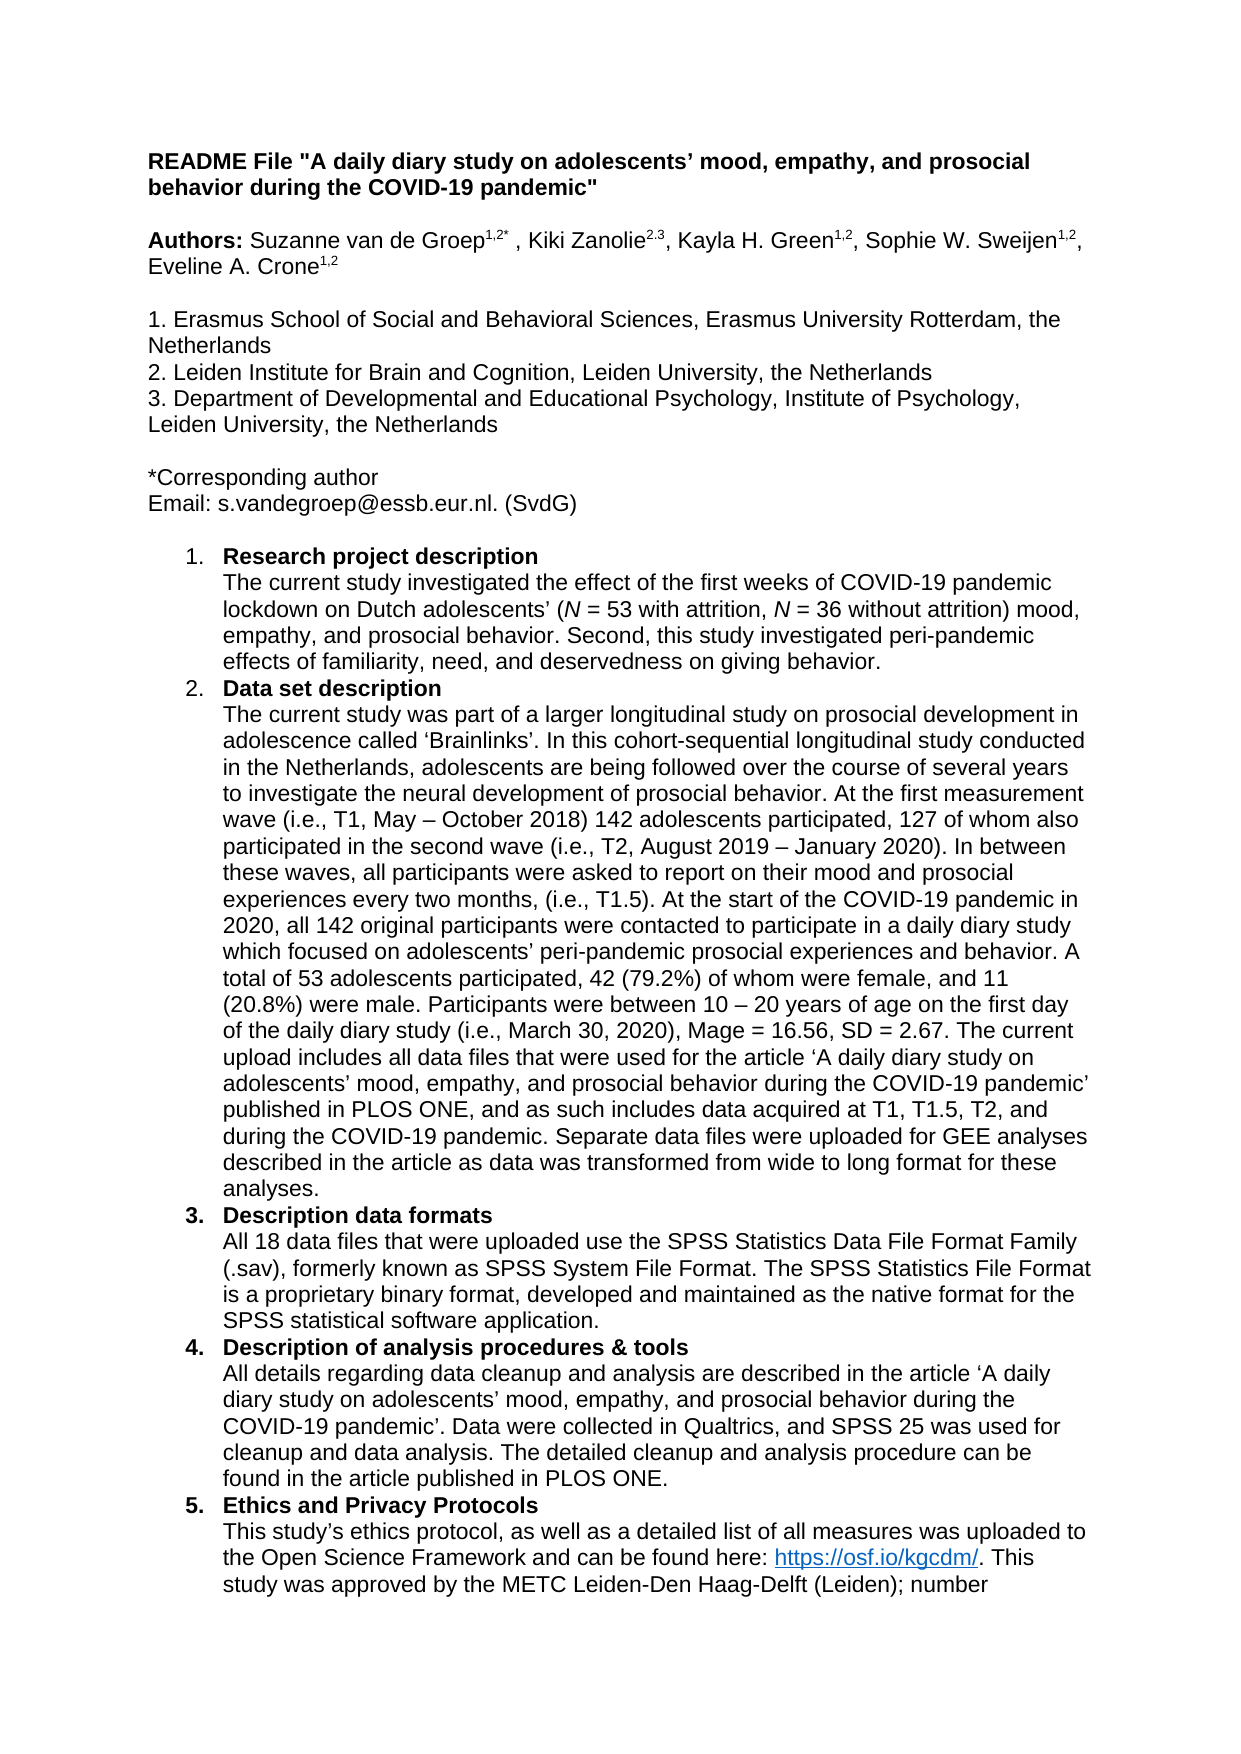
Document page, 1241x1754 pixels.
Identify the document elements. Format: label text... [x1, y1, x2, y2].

text Email: s.vandegroep@essb.eur.nl. (SvdG) [148, 490, 1093, 517]
list Research project description The current study investigated the effect of the first weeks of COVID-19 pandemic lockdown on Dutch adolescents’ (N = 53 with attrition, N = 36 without attrition) mood, empathy, and prosocial behavior. Second, this study investigated peri-pandemic effects of familiarity, need, and deservedness on giving behavior. [185, 543, 1093, 675]
text Authors: Suzanne van de Groep1,2* , Kiki Zanolie2.3, Kayla H. Green1,2, Sophie W. Sweijen1,2, Eveline A. Crone1,2 [148, 227, 1093, 279]
text *Corresponding author [148, 464, 1093, 490]
text 1. Erasmus School of Social and Behavioral Sciences, Erasmus University Rotterdam, the Netherlands [148, 306, 1093, 358]
text README File "A daily diary study on adolescents’ mood, empathy, and prosocial behavior during the COVID-19 pandemic" [148, 148, 1093, 200]
list Data set description The current study was part of a larger longitudinal study on prosocial development in adolescence called ‘Brainlinks’. In this cohort-sequential longitudinal study conducted in the Netherlands, adolescents are being followed over the course of several years to investigate the neural development of prosocial behavior. At the first measurement wave (i.e., T1, May – October 2018) 142 adolescents participated, 127 of whom also participated in the second wave (i.e., T2, August 2019 – January 2020). In between these waves, all participants were asked to report on their mood and prosocial experiences every two months, (i.e., T1.5). At the start of the COVID-19 pandemic in 2020, all 142 original participants were contacted to participate in a daily diary study which focused on adolescents’ peri-pandemic prosocial experiences and behavior. A total of 53 adolescents participated, 42 (79.2%) of whom were female, and 11 (20.8%) were male. Participants were between 10 – 20 years of age on the first day of the daily diary study (i.e., March 30, 2020), Mage = 16.56, SD = 2.67. The current upload includes all data files that were used for the article ‘A daily diary study on adolescents’ mood, empathy, and prosocial behavior during the COVID-19 pandemic’ published in PLOS ONE, and as such includes data acquired at T1, T1.5, T2, and during the COVID-19 pandemic. Separate data files were uploaded for GEE analyses described in the article as data was transformed from wide to long format for these analyses. [185, 675, 1093, 1202]
list Description data formats All 18 data files that were uploaded use the SPSS Statistics Data File Format Family (.sav), formerly known as SPSS System File Format. The SPSS Statistics File Format is a proprietary binary format, developed and maintained as the native format for the SPSS statistical software application. [185, 1202, 1093, 1333]
text 3. Department of Developmental and Educational Psychology, Institute of Psychology, Leiden University, the Netherlands [148, 385, 1093, 437]
text 2. Leiden Institute for Brain and Cognition, Leiden University, the Netherlands [148, 358, 1093, 385]
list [185, 1492, 1093, 1597]
list Description of analysis procedures & tools All details regarding data cleanup and analysis are described in the article ‘A daily diary study on adolescents’ mood, empathy, and prosocial behavior during the COVID-19 pandemic’. Data were collected in Qualtrics, and SPSS 25 was used for cleanup and data analysis. The detailed cleanup and analysis procedure can be found in the article published in PLOS ONE. [185, 1333, 1093, 1492]
